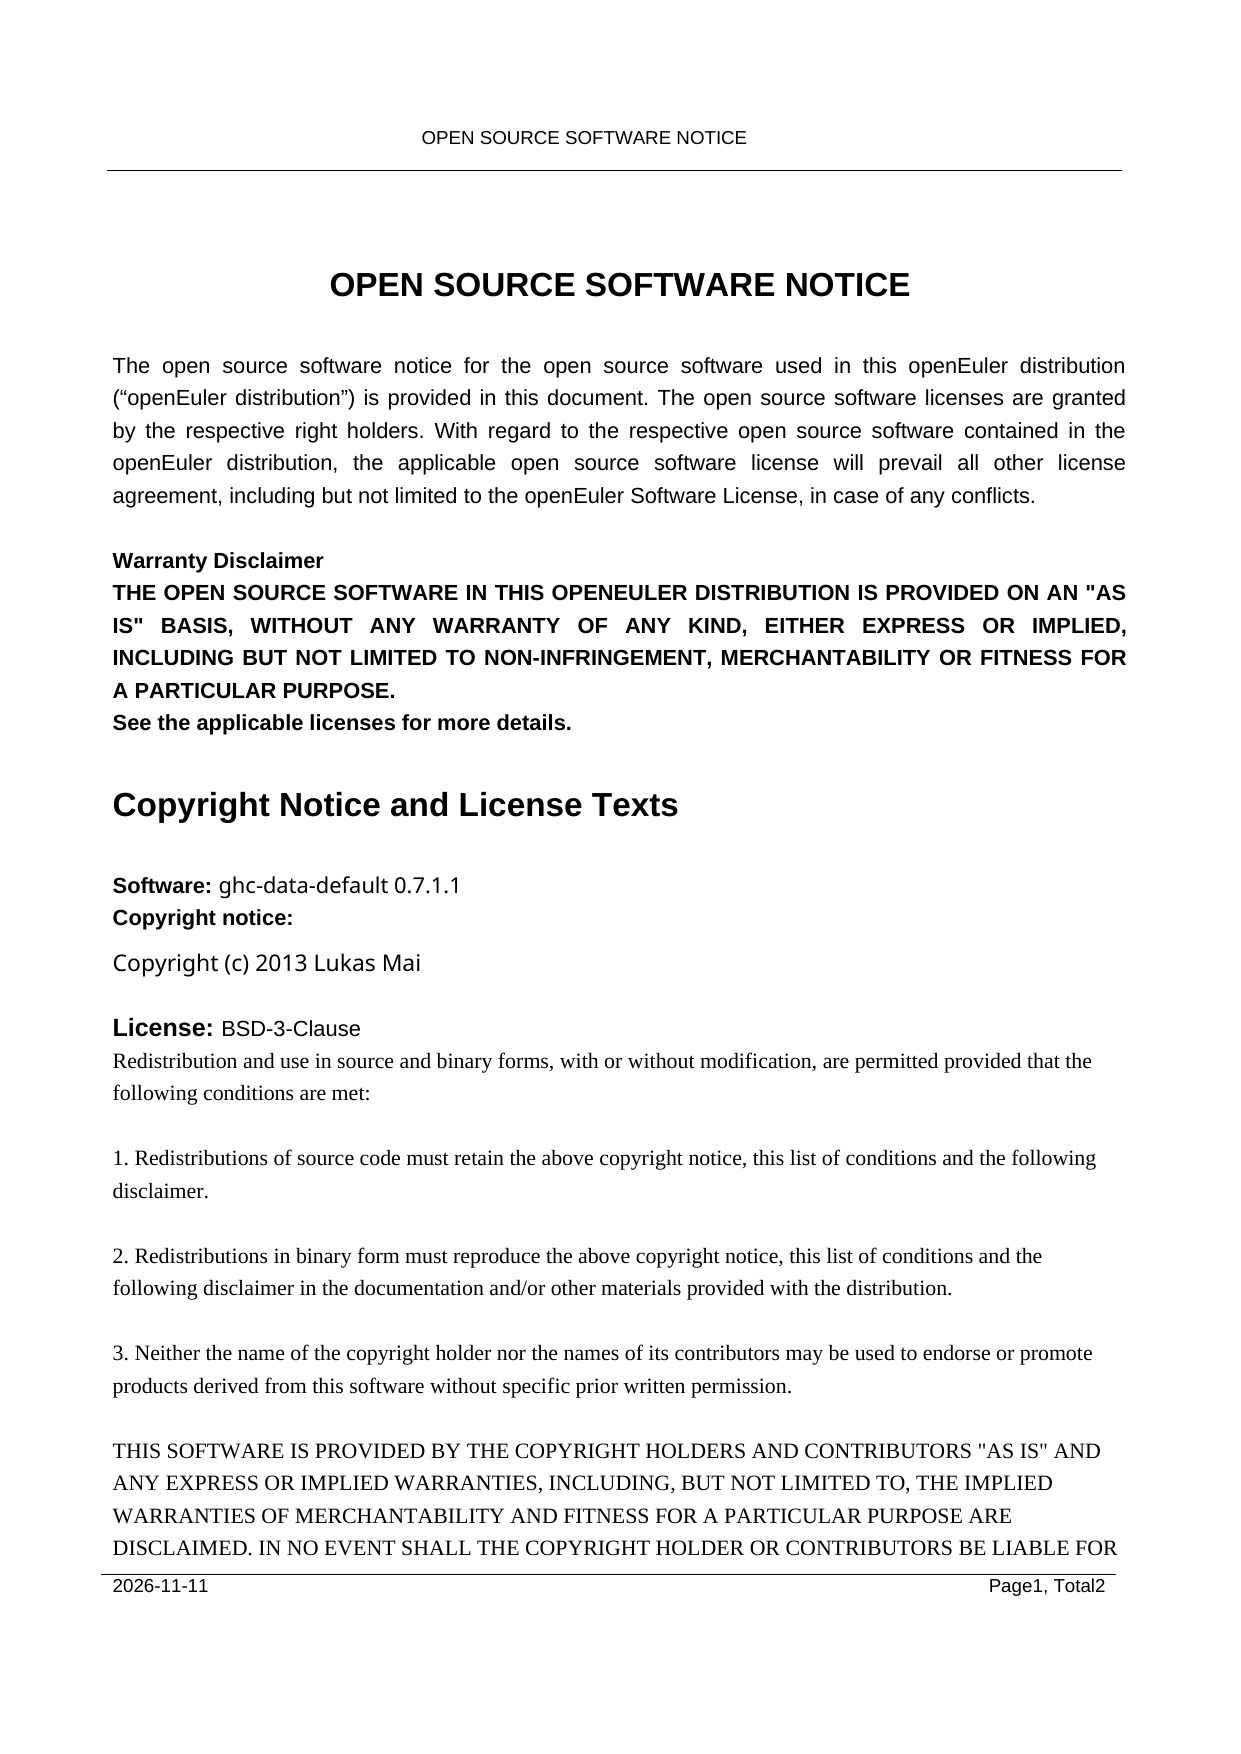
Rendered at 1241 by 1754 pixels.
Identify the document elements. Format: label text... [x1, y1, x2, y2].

text License: BSD-3-Clause [112, 1012, 1128, 1044]
text Copyright (c) 2013 Lukas Mai [112, 947, 1128, 1012]
text THE OPEN SOURCE SOFTWARE IN THIS OPENEULER DISTRIBUTION IS PROVIDED ON AN "AS IS" BASIS, WITHOUT ANY WARRANTY OF ANY KIND, EITHER EXPRESS OR IMPLIED, INCLUDING BUT NOT LIMITED TO NON-INFRINGEMENT, MERCHANTABILITY OR FITNESS FOR A PARTICULAR PURPOSE. See the applicable licenses for more details. [112, 576, 1128, 739]
text OPEN SOURCE SOFTWARE NOTICE [112, 251, 1128, 316]
text Copyright notice: [112, 901, 1128, 934]
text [112, 1044, 1128, 1564]
title Software: ghc-data-default 0.7.1.1 [112, 869, 1128, 901]
text Warranty Disclaimer [112, 544, 1128, 576]
text The open source software notice for the open source software used in this openEuler distribution (“openEuler distribution”) is provided in this document. The open source software licenses are granted by the respective right holders. With regard to the respective open source software contained in the openEuler distribution, the applicable open source software license will prevail all other license agreement, including but not limited to the openEuler Software License, in case of any conflicts. [112, 349, 1128, 511]
text Copyright Notice and License Texts [112, 771, 1128, 836]
